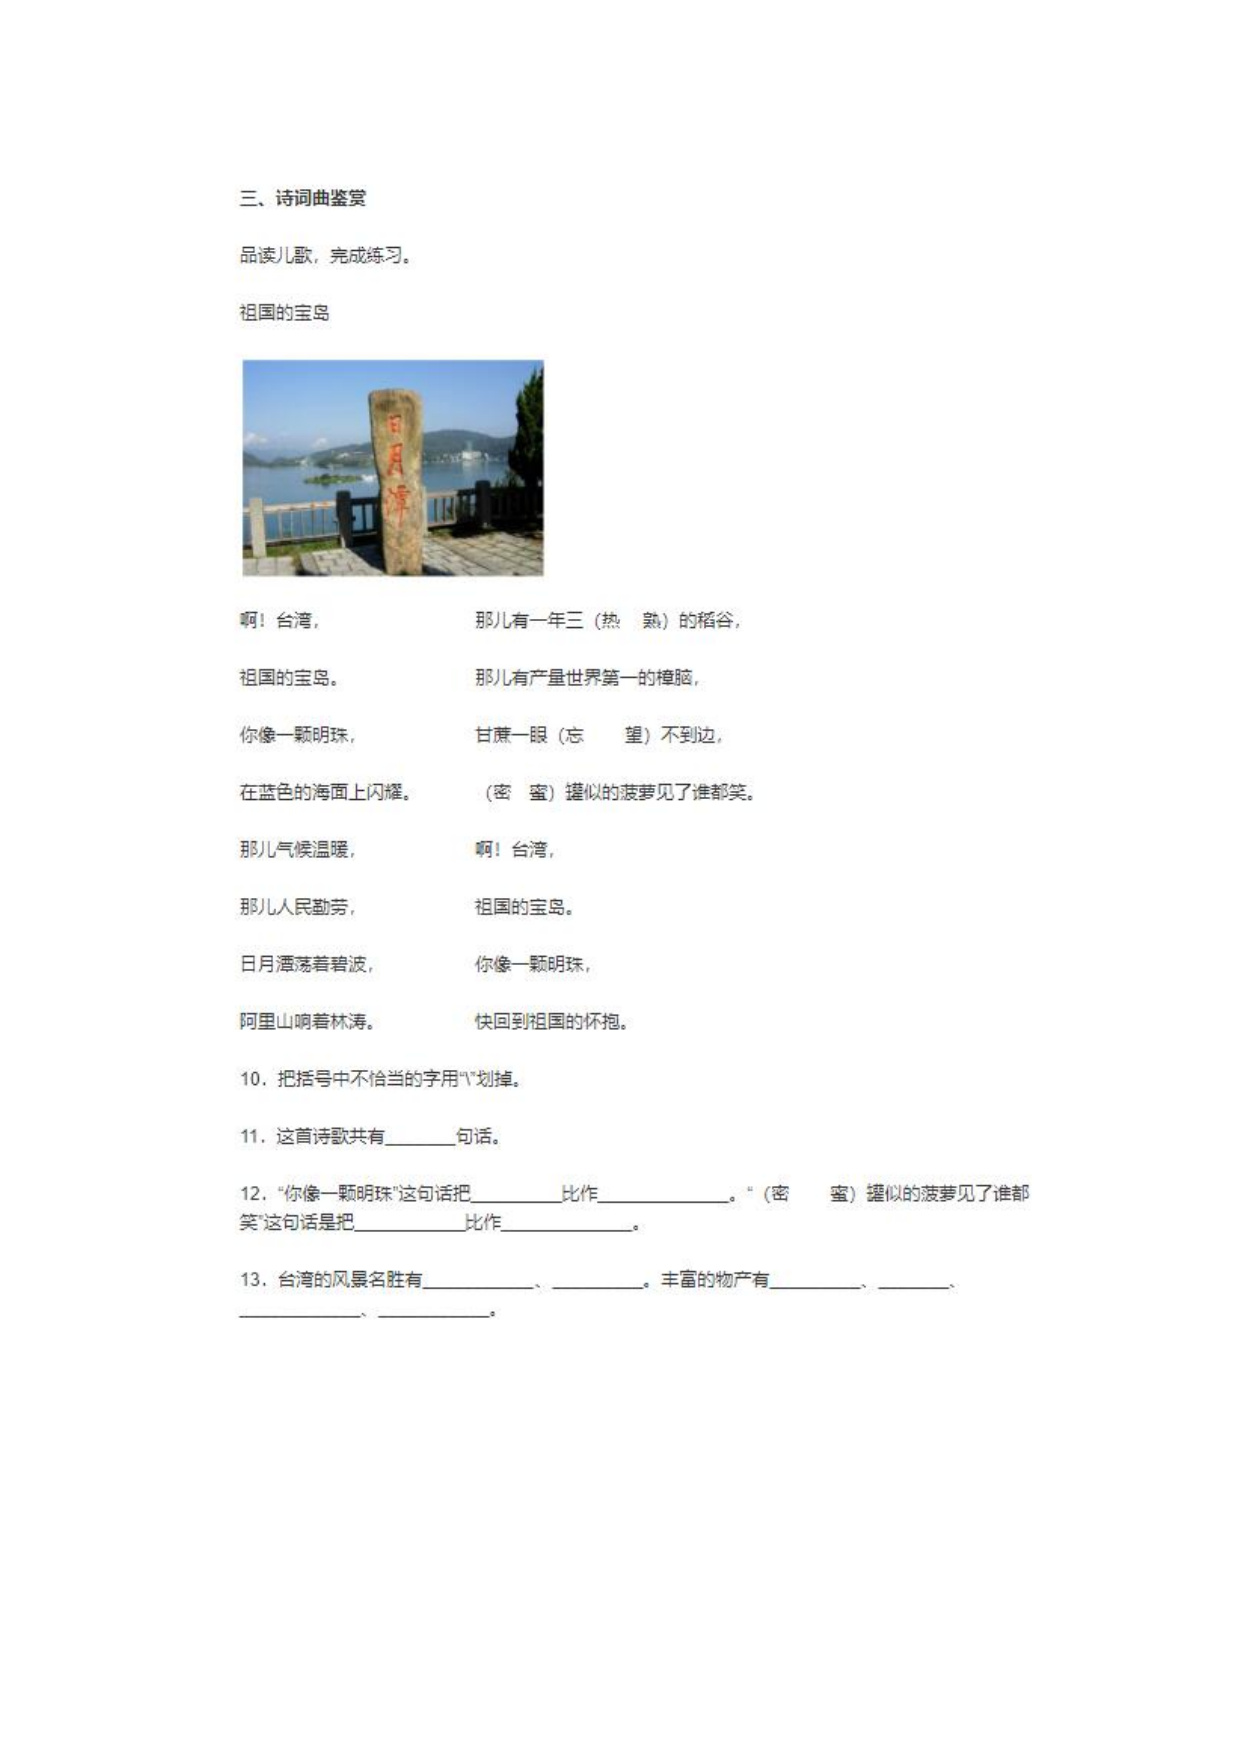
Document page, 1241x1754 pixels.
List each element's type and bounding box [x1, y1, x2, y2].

picture [187, 162, 1053, 1342]
